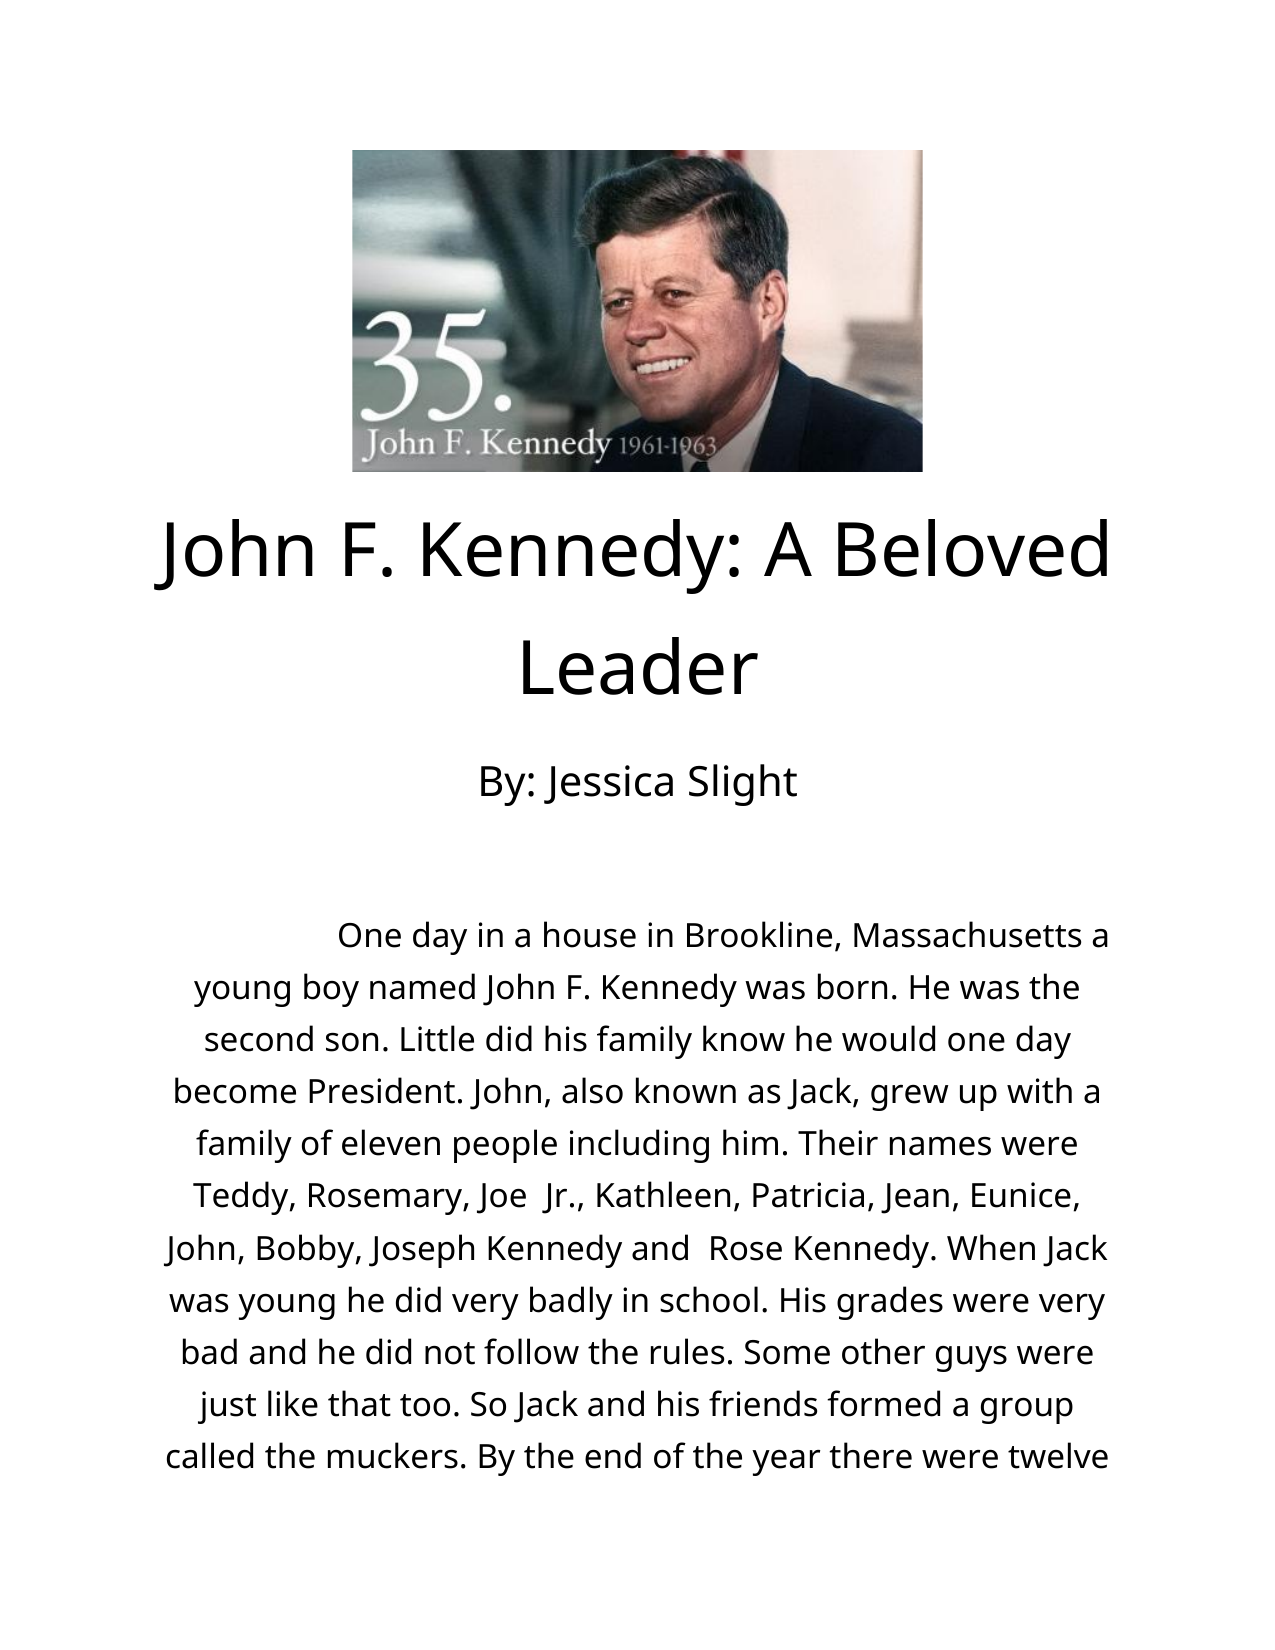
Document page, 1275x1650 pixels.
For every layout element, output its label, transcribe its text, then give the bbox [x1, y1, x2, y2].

text By: Jessica Slight [150, 752, 1125, 809]
picture [352, 150, 923, 472]
text John F. Kennedy: A Beloved Leader [150, 496, 1125, 716]
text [150, 911, 1125, 1479]
